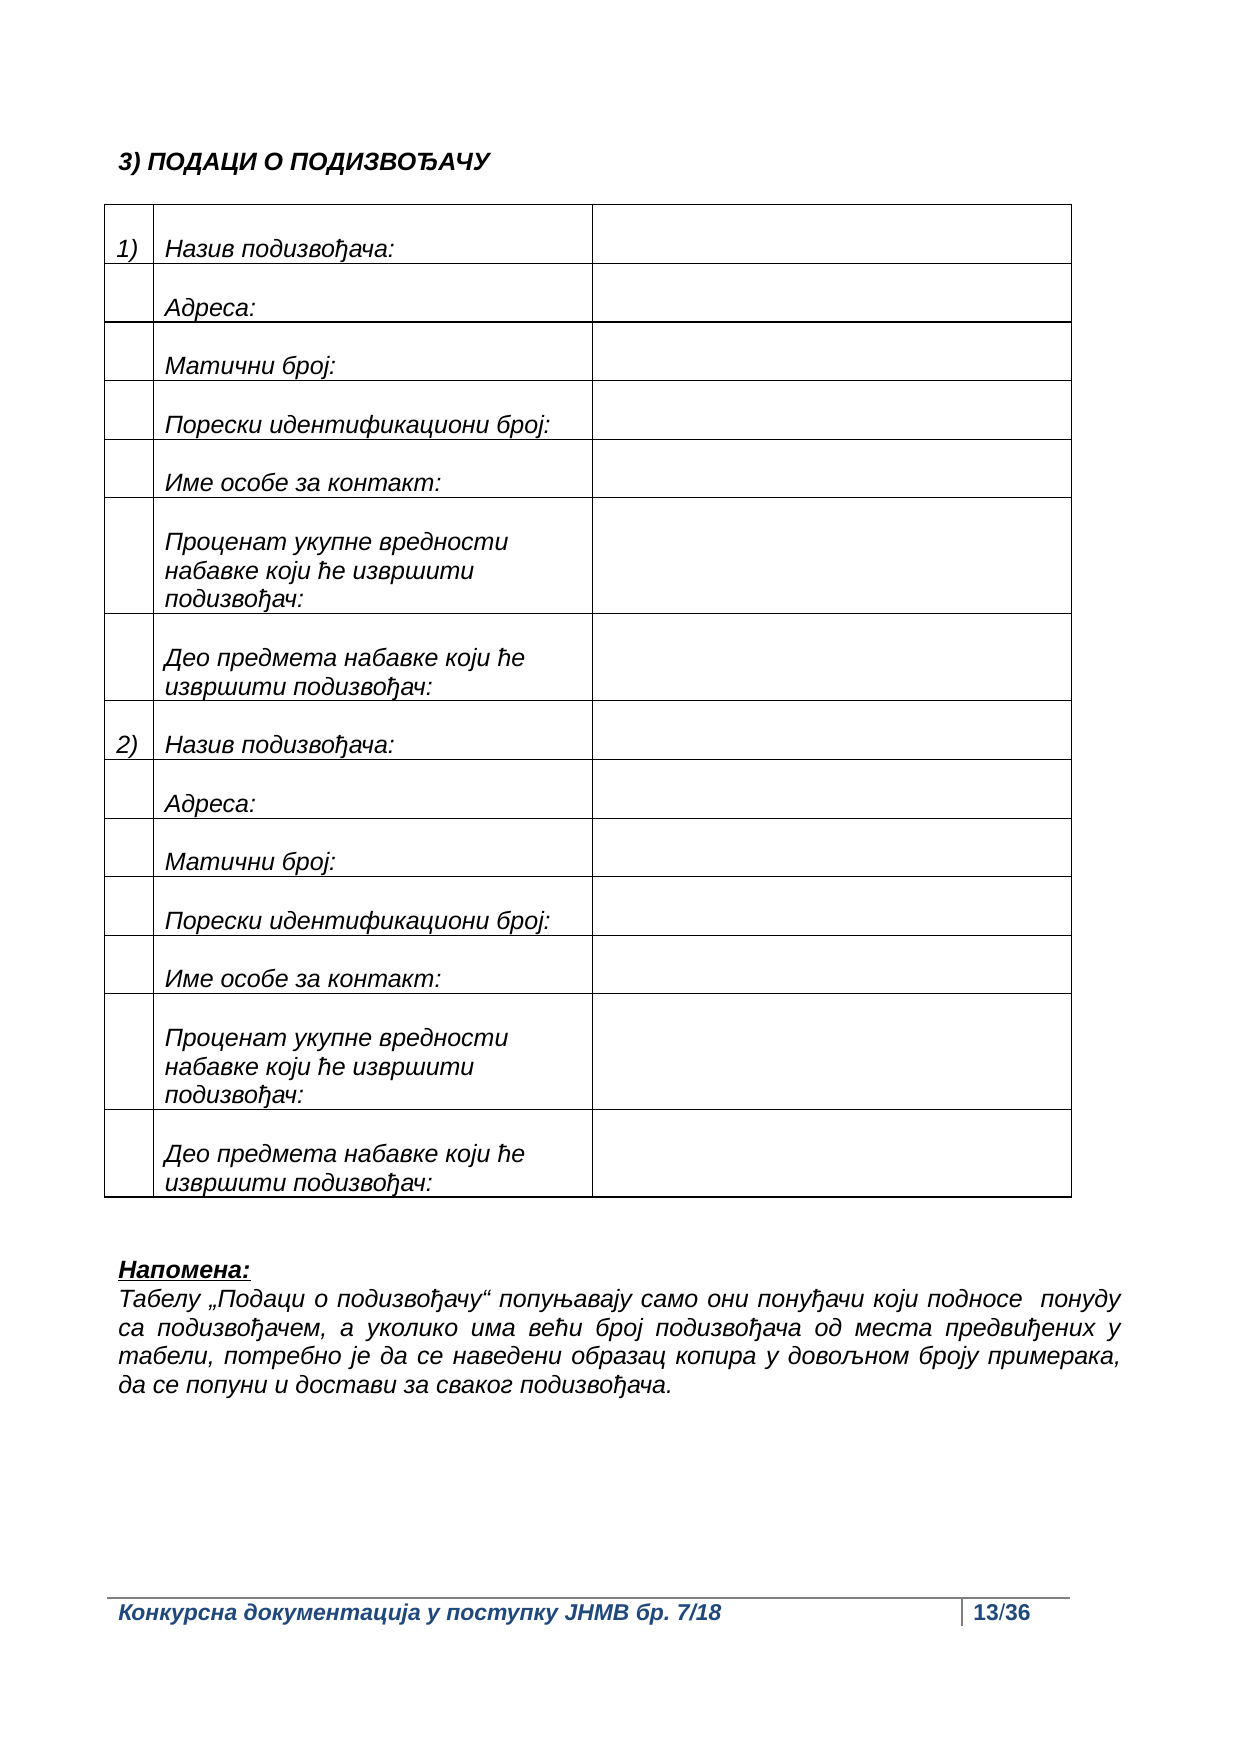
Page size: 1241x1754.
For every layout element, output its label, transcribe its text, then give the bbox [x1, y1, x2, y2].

table_cell [105, 936, 153, 993]
table_cell [593, 701, 1071, 759]
table_cell Порески идентификациони број: [154, 877, 592, 934]
table_cell Порески идентификациони број: [154, 381, 592, 438]
table_cell Матични број: [154, 323, 592, 380]
table_cell [105, 381, 153, 438]
table_cell Проценат укупне вредности набавке који ће извршити подизвођач: [154, 994, 592, 1109]
table_cell [593, 877, 1071, 934]
table_cell [593, 994, 1071, 1109]
table_header 1) [105, 205, 153, 263]
text Напомена: [118, 1255, 1122, 1284]
table_cell [593, 614, 1071, 700]
table_cell [105, 994, 153, 1109]
table_cell [105, 819, 153, 876]
table_header Назив подизвођача: [154, 205, 592, 263]
table_cell [105, 760, 153, 817]
table_cell [593, 936, 1071, 993]
table_cell Име особе за контакт: [154, 440, 592, 497]
table_header [593, 205, 1071, 263]
table_cell [593, 760, 1071, 817]
table_cell [593, 381, 1071, 438]
table_cell [105, 1110, 153, 1196]
table_cell [105, 264, 153, 321]
table_cell [593, 323, 1071, 380]
table_cell Матични број: [154, 819, 592, 876]
table_cell [593, 264, 1071, 321]
table_cell Адреса: [154, 760, 592, 817]
table_cell [105, 877, 153, 934]
table_cell [593, 1110, 1071, 1196]
table_cell Име особе за контакт: [154, 936, 592, 993]
table_cell [593, 819, 1071, 876]
table_cell Адреса: [154, 264, 592, 321]
table_cell Проценат укупне вредности набавке који ће извршити подизвођач: [154, 498, 592, 613]
table_cell [105, 323, 153, 380]
table_cell 2) [105, 701, 153, 759]
table_cell Део предмета набавке који ће извршити подизвођач: [154, 614, 592, 700]
table_cell [105, 614, 153, 700]
table_cell [593, 498, 1071, 613]
table_cell [105, 498, 153, 613]
text 3) ПОДАЦИ О ПОДИЗВОЂАЧУ [118, 147, 1122, 176]
table_cell Део предмета набавке који ће извршити подизвођач: [154, 1110, 592, 1196]
text Табелу „Подаци о подизвођачу“ попуњавају само они понуђачи који подносе понуду са подизвођачем, а уколико има већи број подизвођача од места предвиђених у табели, потребно је да се наведени образац копира у довољном броју примерака, да се попуни и достави за сваког подизвођача. [118, 1284, 1122, 1399]
table_cell [105, 440, 153, 497]
table_cell [593, 440, 1071, 497]
table_cell Назив подизвођача: [154, 701, 592, 759]
